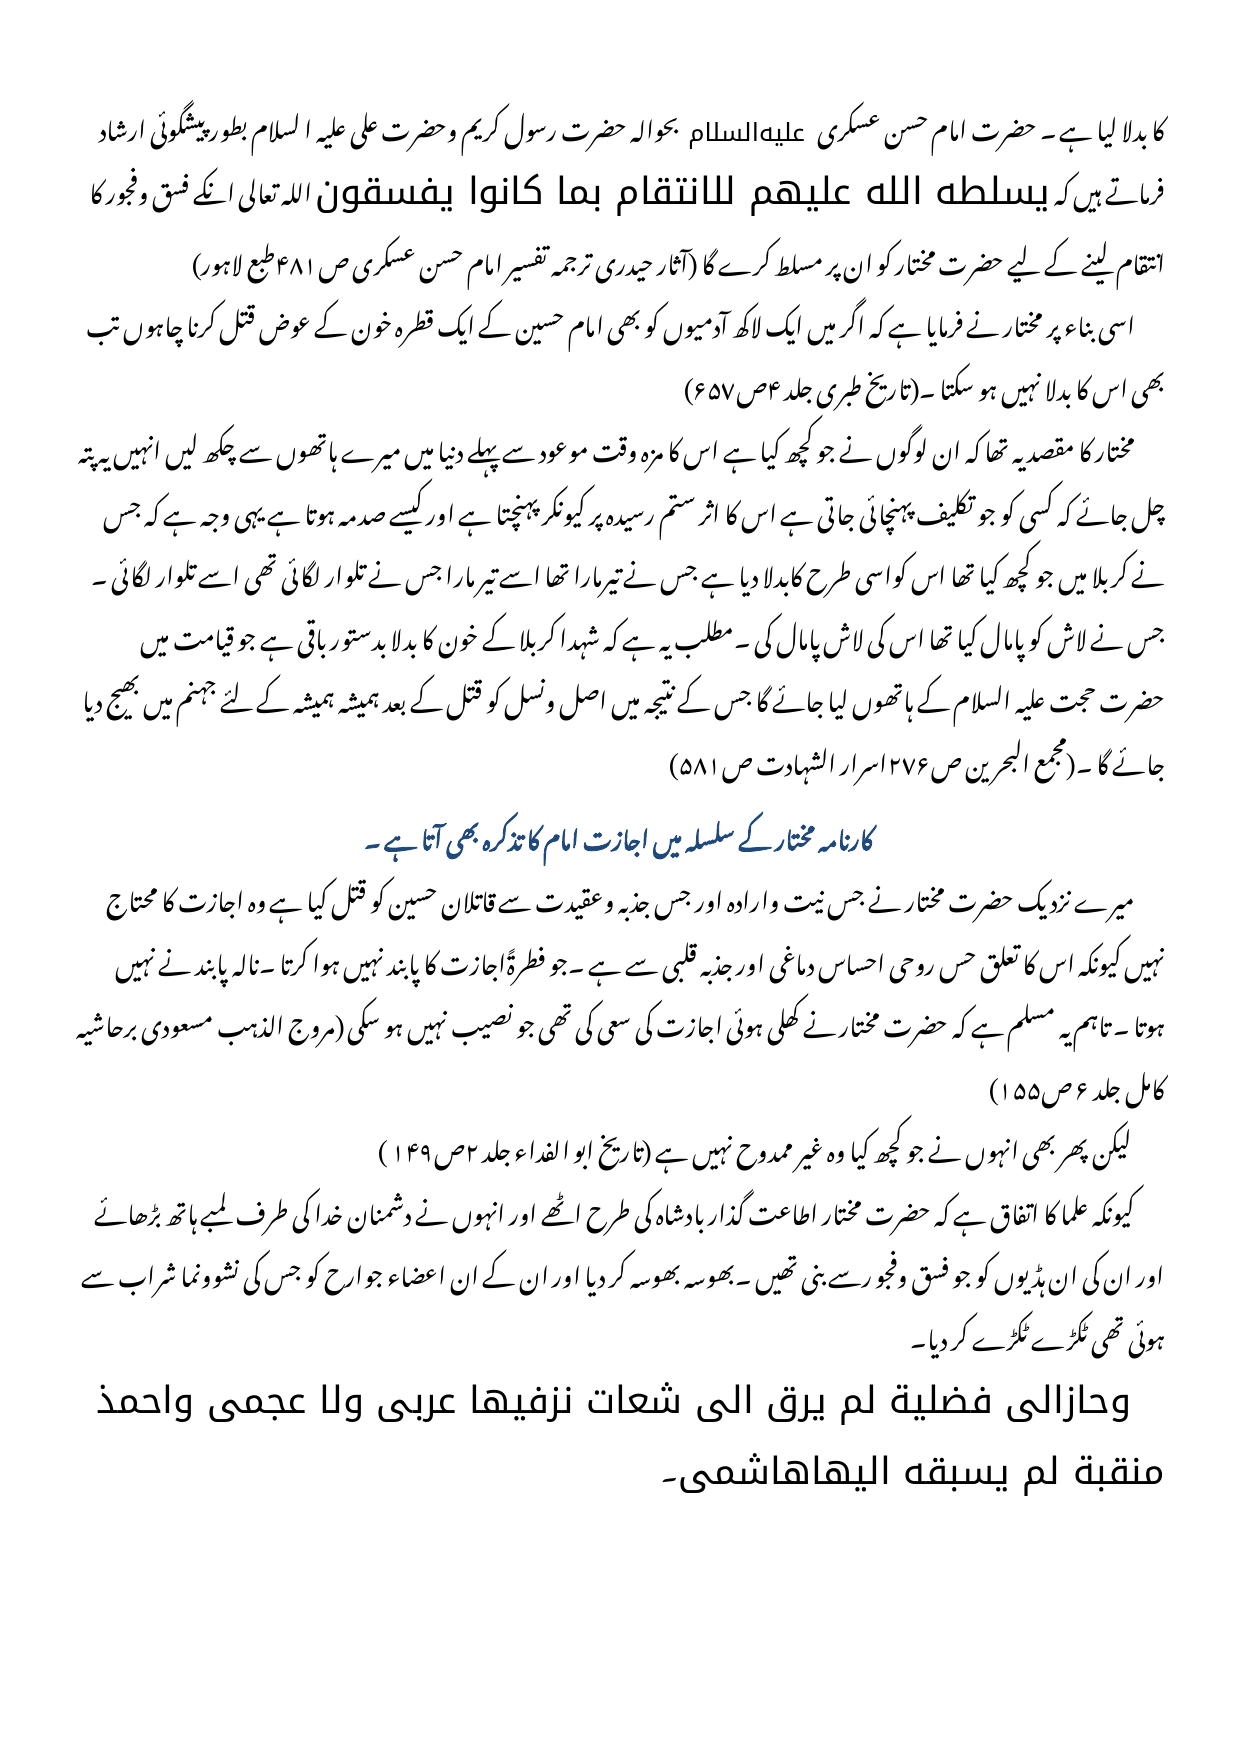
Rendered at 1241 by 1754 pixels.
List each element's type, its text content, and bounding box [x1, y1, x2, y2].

subtitle کارنامہ مختار کے سلسلہ میں اجازت امام کا تذکرہ بھی آتا ہے ۔ [75, 803, 1165, 865]
text اسی بناء پر مختار نے فرمایا ہے کہ اگر میں ایک لاکھ آدمیوں کو بھی امام حسین کے ایک قطرہ خون کے عوض قتل کرنا چاہوں تب بھی اس کا بدلا نہیں ہو سکتا ۔(تاریخ طبری جلد ۴ص۶۵۷) [75, 290, 1165, 415]
text لیکن پھر بھی انہوں نے جو کچھ کیا وہ غیر ممدوح نہیں ہے (تاریخ ابو الفداء جلد ۲ص۱۴۹ ) [75, 1115, 1165, 1178]
text مختار کا مقصد یہ تھا کہ ان لوگوں نے جو کچھ کیا ہے اس کا مزہ وقت موعود سے پہلے دنیا میں میرے ہاتھوں سے چکھ لیں انہیں یہ پتہ چل جائے کہ کسی کو جو تکلیف پہنچائی جاتی ہے اس کا اثر ستم رسیدہ پر کیونکر پہنچتا ہے اور کیسے صدمہ ہوتا ہے یہی وجہ ہے کہ جس نے کربلا میں جو کچھ کیا تھا اس کواسی طرح کابدلا دیا ہے جس نے تیرمارا تھا اسے تیر مارا جس نے تلوار لگائی تھی اسے تلوار لگائی ۔جس نے لاش کو پامال کیا تھا اس کی لاش پامال کی ۔مطلب یہ ہے کہ شہدا کربلا کے خون کا بدلا بدستور باقی ہے جو قیامت میں حضرت حجت علیہ السلام کے ہاتھوں لیا جائے گا جس کے نتیجہ میں اصل ونسل کو قتل کے بعد ہمیشہ ہمیشہ کے لئے جہنم میں بھیج دیا جائے گا ۔(مجمع البحرین ص۲۷۶اسرار الشہادت ص۵۸۱) [75, 415, 1165, 790]
text کیونکہ علما کا اتفاق ہے کہ حضرت مختار اطاعت گذار بادشاہ کی طرح اٹھے اور انہوں نے دشمنان خدا کی طرف لمبے ہاتھ بڑھائے اور ان کی ان ہڈیوں کو جو فسق وفجو رسے بنی تھیں ۔بھوسہ بھوسہ کر دیا اور ان کے ان اعضاء جوارح کو جس کی نشوونما شراب سے ہوئی تھی ٹکڑے ٹکڑے کر دیا۔ [75, 1178, 1165, 1365]
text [75, 94, 1165, 290]
text میرے نزدیک حضرت مختار نے جس نیت وارادہ اور جس جذبہ وعقیدت سے قاتلان حسین کو قتل کیا ہے وہ اجازت کا محتاج نہیں کیونکہ اس کا تعلق حس روحی احساس دماغی اور جذبہ قلبی سے ہے ۔جو فطرةًاجازت کا پابند نہیں ہوا کرتا ۔نالہ پابند نے نہیں ہوتا ۔ تاہم یہ مسلم ہے کہ حضرت مختار نے کھلی ہوئی اجازت کی سعی کی تھی جو نصیب نہیں ہو سکی (مروج الذہب مسعودی برحاشیہ کامل جلد ۶ ص۱۵۵) [75, 865, 1165, 1115]
text وحازالی فضلیة لم یرق الی شعات نزفیها عربی ولا عجمی واحمذ منقبة لم یسبقه الیهاهاشمی۔ [75, 1365, 1165, 1508]
